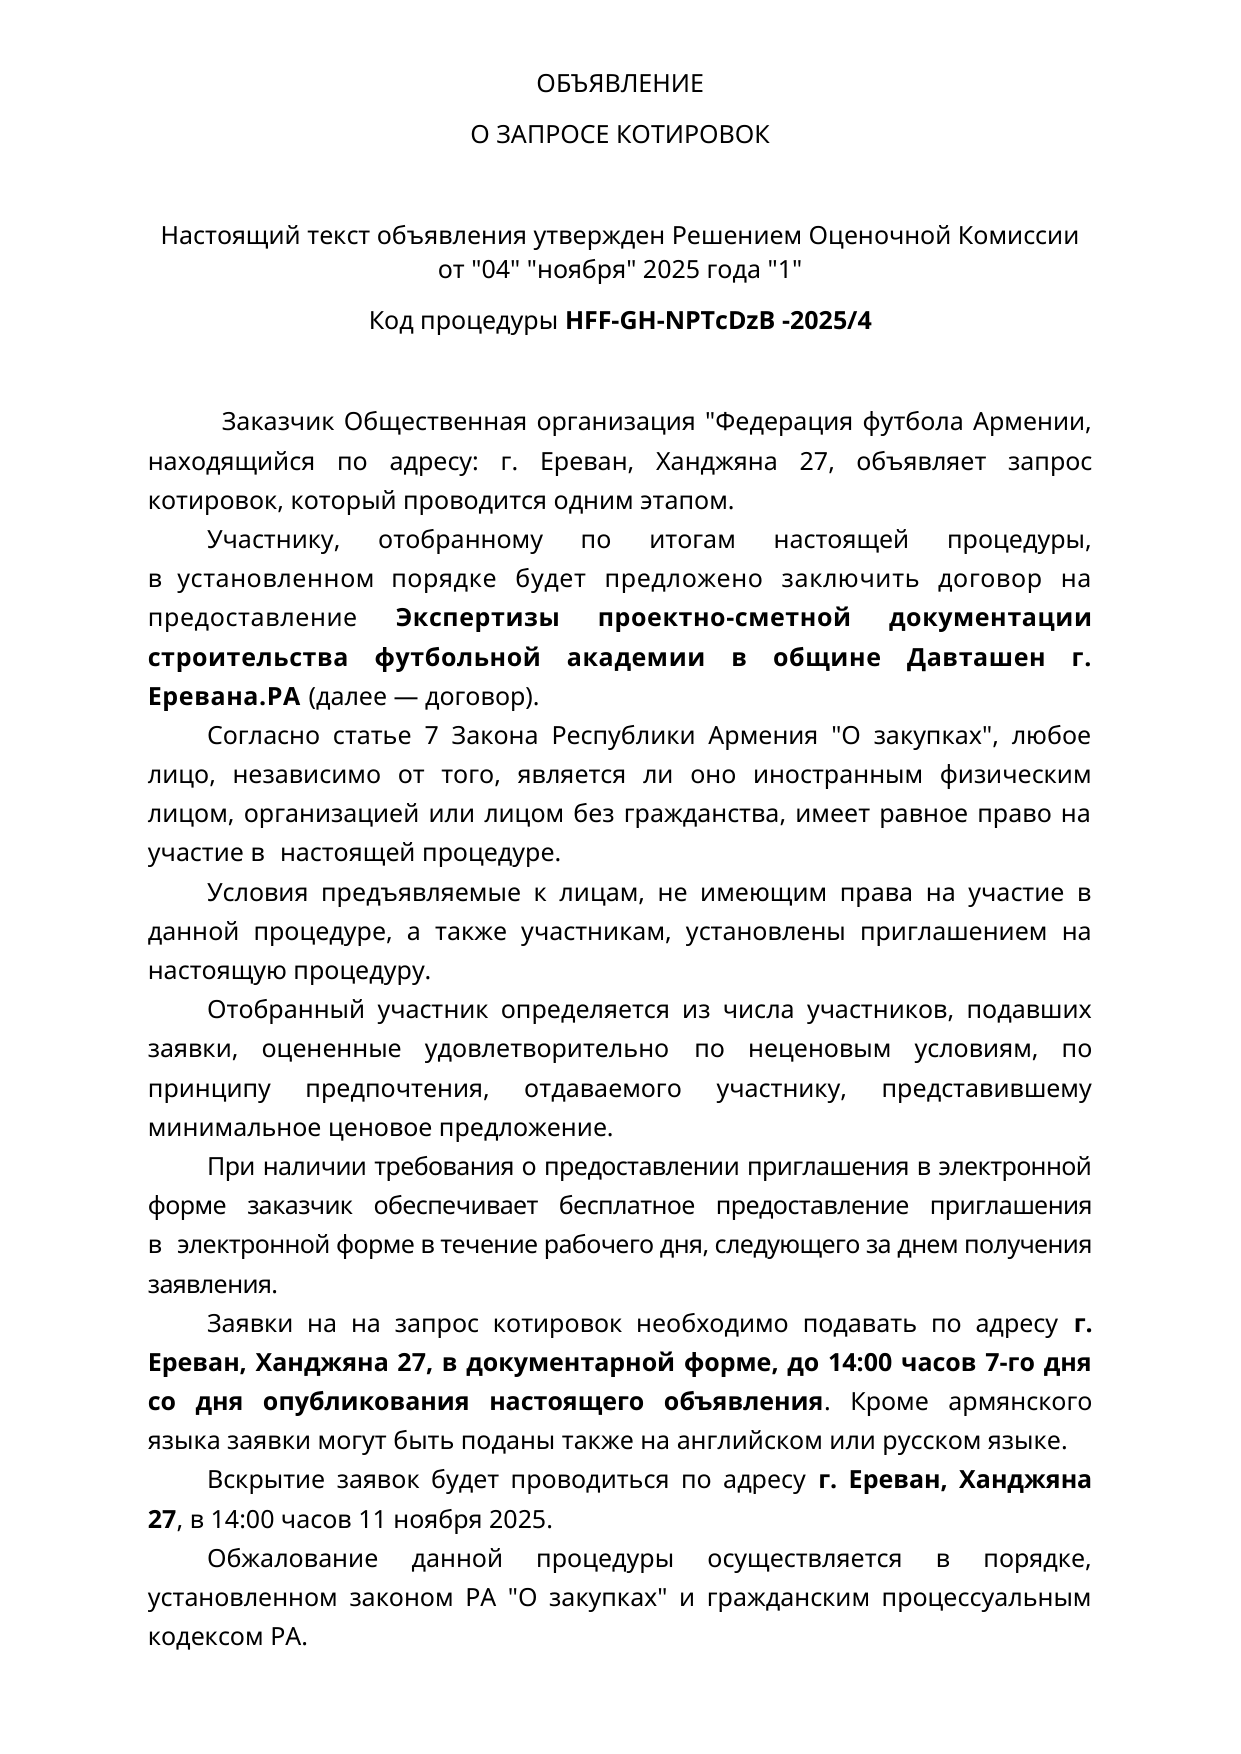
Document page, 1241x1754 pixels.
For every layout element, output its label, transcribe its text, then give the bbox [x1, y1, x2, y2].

text Заказчик Общественная организация "Федерация футбола Армении, находящийся по адресу: г. Ереван, Ханджяна 27, объявляет запрос котировок, который проводится одним этапом. [148, 404, 1092, 516]
text Заявки на на запрос котировок необходимо подавать по адресу г. Ереван, Ханджяна 27, в документарной форме, до 14:00 часов 7-го дня со дня опубликования настоящего объявления. Кроме армянского языка заявки могут быть поданы также на английском или русском языке. [148, 1306, 1092, 1457]
text Отобранный участник определяется из числа участников, подавших заявки, оцененные удовлетворительно по неценовым условиям, по принципу предпочтения, отдаваемого участнику, представившему минимальное ценовое предложение. [148, 992, 1092, 1143]
text Обжалование данной процедуры осуществляется в порядке, установленном законом РА "О закупках" и гражданским процессуальным кодексом РА. [148, 1541, 1092, 1653]
text При наличии требования о предоставлении приглашения в электронной форме заказчик обеспечивает бесплатное предоставление приглашения в электронной форме в течение рабочего дня, следующего за днем получения заявления. [148, 1149, 1092, 1300]
text Настоящий текст объявления утвержден Решением Оценочной Комиссии от "04" "ноября" 2025 года "1" [148, 218, 1092, 286]
text Код процедуры HFF-GH-NPTcDzB -2025/4 [148, 303, 1092, 337]
text Вскрытие заявок будет проводиться по адресу г. Ереван, Ханджяна 27, в 14:00 часов 11 ноября 2025. [148, 1462, 1092, 1535]
text О ЗАПРОСЕ КОТИРОВОК [148, 116, 1092, 150]
text Участнику, отобранному по итогам настоящей процедуры, в установленном порядке будет предложено заключить договор на предоставление Экспертизы проектно-сметной документации строительства футбольной академии в общине Давташен г. Еревана.РА (далее — договор). [148, 522, 1092, 712]
text Условия предъявляемые к лицам, не имеющим права на участие в данной процедуре, а также участникам, установлены приглашением на настоящую процедуру. [148, 874, 1092, 987]
text Согласно статье 7 Закона Республики Армения "О закупках", любое лицо, независимо от того, является ли оно иностранным физическим лицом, организацией или лицом без гражданства, имеет равное право на участие в настоящей процедуре. [148, 718, 1092, 869]
text ОБЪЯВЛЕНИЕ [148, 66, 1092, 100]
